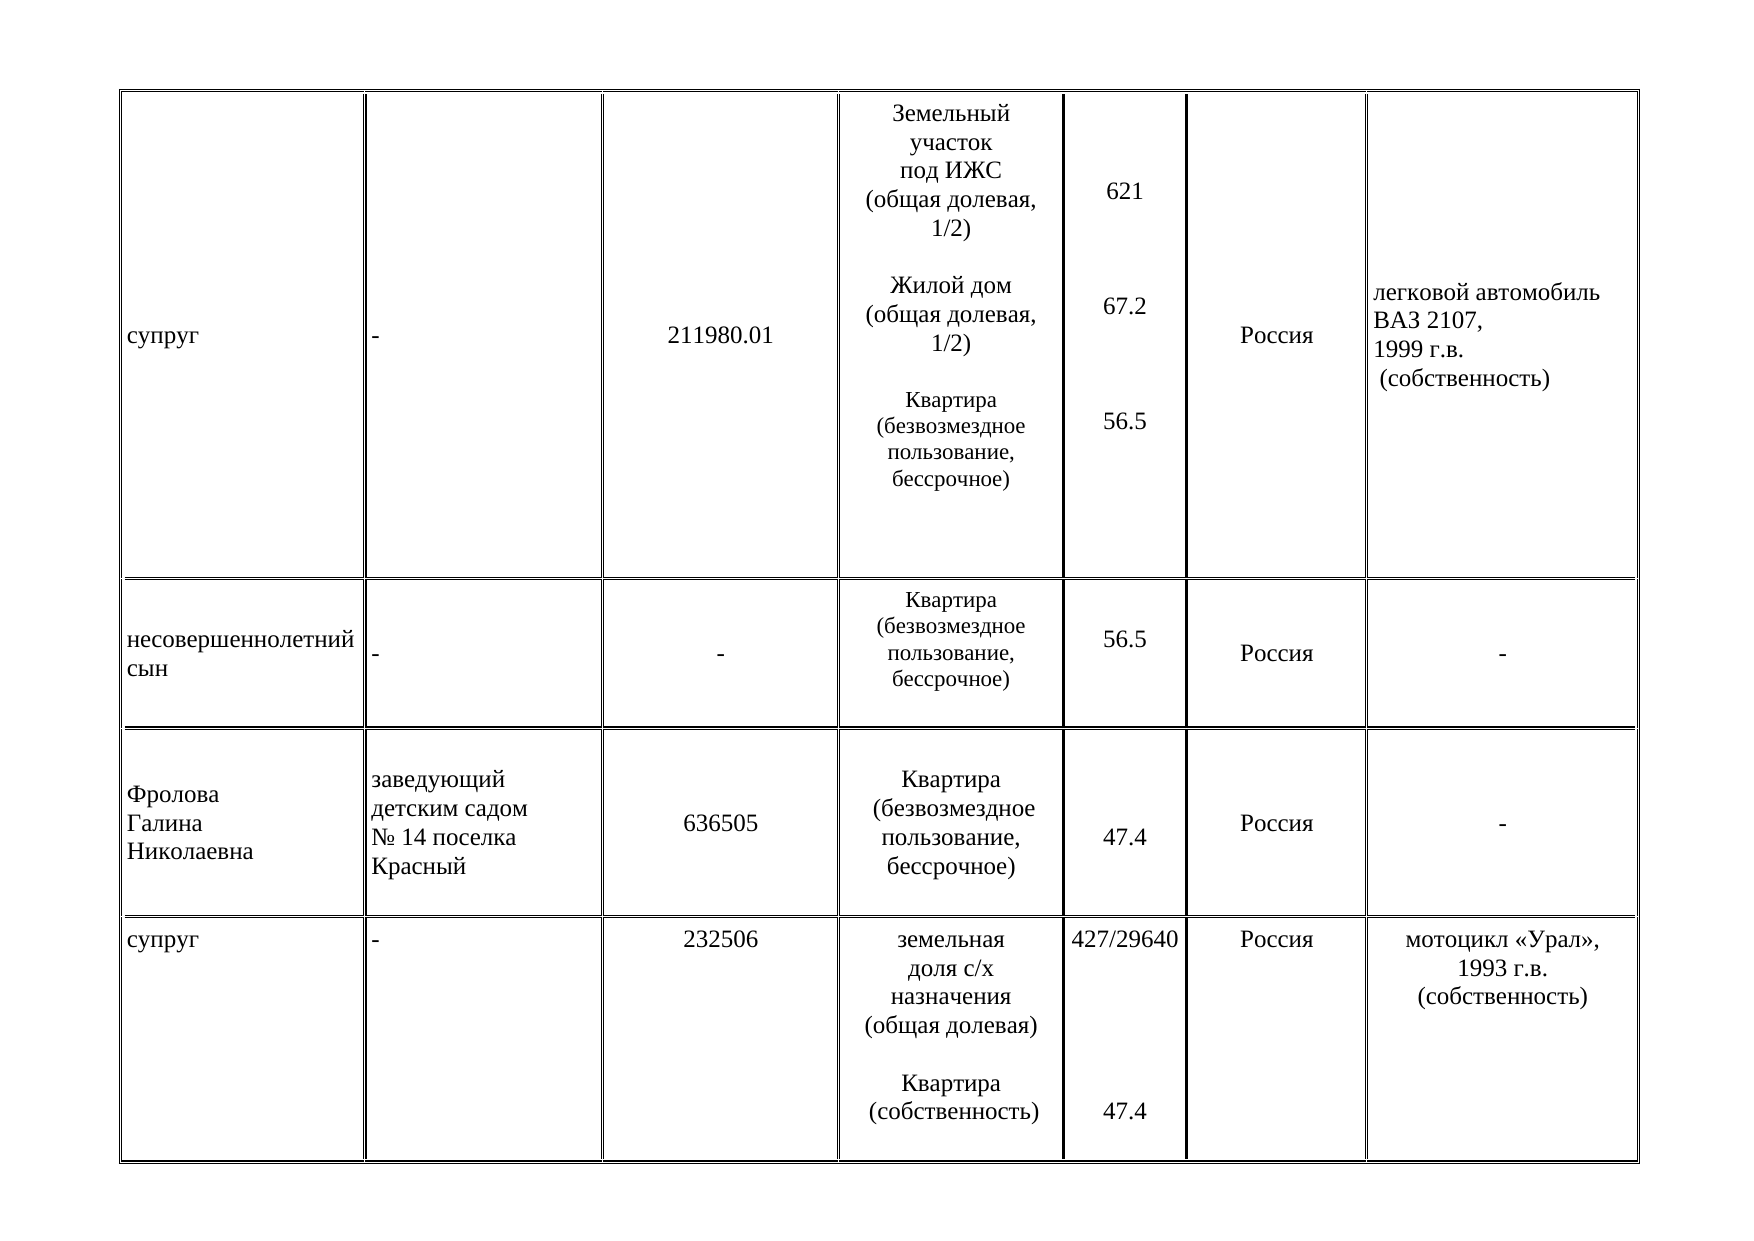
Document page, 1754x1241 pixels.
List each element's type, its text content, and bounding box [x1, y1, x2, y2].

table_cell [839, 92, 1063, 576]
table_cell Россия [1186, 92, 1367, 576]
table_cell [839, 918, 1063, 1160]
table_cell супруг [122, 915, 365, 1160]
table_cell легковой автомобиль ВАЗ 2107, .в. (собственность) [1367, 92, 1637, 576]
table_cell Россия [1188, 730, 1365, 914]
table_cell Квартира (безвозмездное пользование, бессрочное) [840, 580, 1062, 726]
table_cell 636505 [604, 730, 837, 914]
table_cell - [1368, 576, 1637, 726]
table_cell 621 67.2 56.5 [1063, 92, 1186, 576]
table_cell Фролова Галина Николаевна [122, 726, 363, 914]
table_cell заведующий детским садом № 14 поселка Красный [367, 730, 601, 914]
table_cell Россия [1188, 580, 1365, 726]
table_cell 232506 [603, 918, 838, 1160]
table_cell - [365, 92, 602, 576]
table_cell несовершеннолетний сын [122, 576, 363, 726]
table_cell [1367, 915, 1637, 1160]
table_cell - [367, 580, 601, 726]
table_cell супруг [120, 90, 365, 576]
table_cell 56.5 [1065, 580, 1185, 726]
table_cell 427/29640 47.4 [1063, 918, 1186, 1160]
table_cell 47.4 [1065, 730, 1185, 914]
table_cell 211980.01 [603, 92, 838, 576]
table_cell Квартира (безвозмездное пользование, бессрочное) [840, 730, 1062, 914]
table_cell - [604, 580, 837, 726]
table_cell Россия [1186, 918, 1367, 1160]
table_cell - [1368, 726, 1637, 914]
table_cell - [365, 918, 602, 1160]
